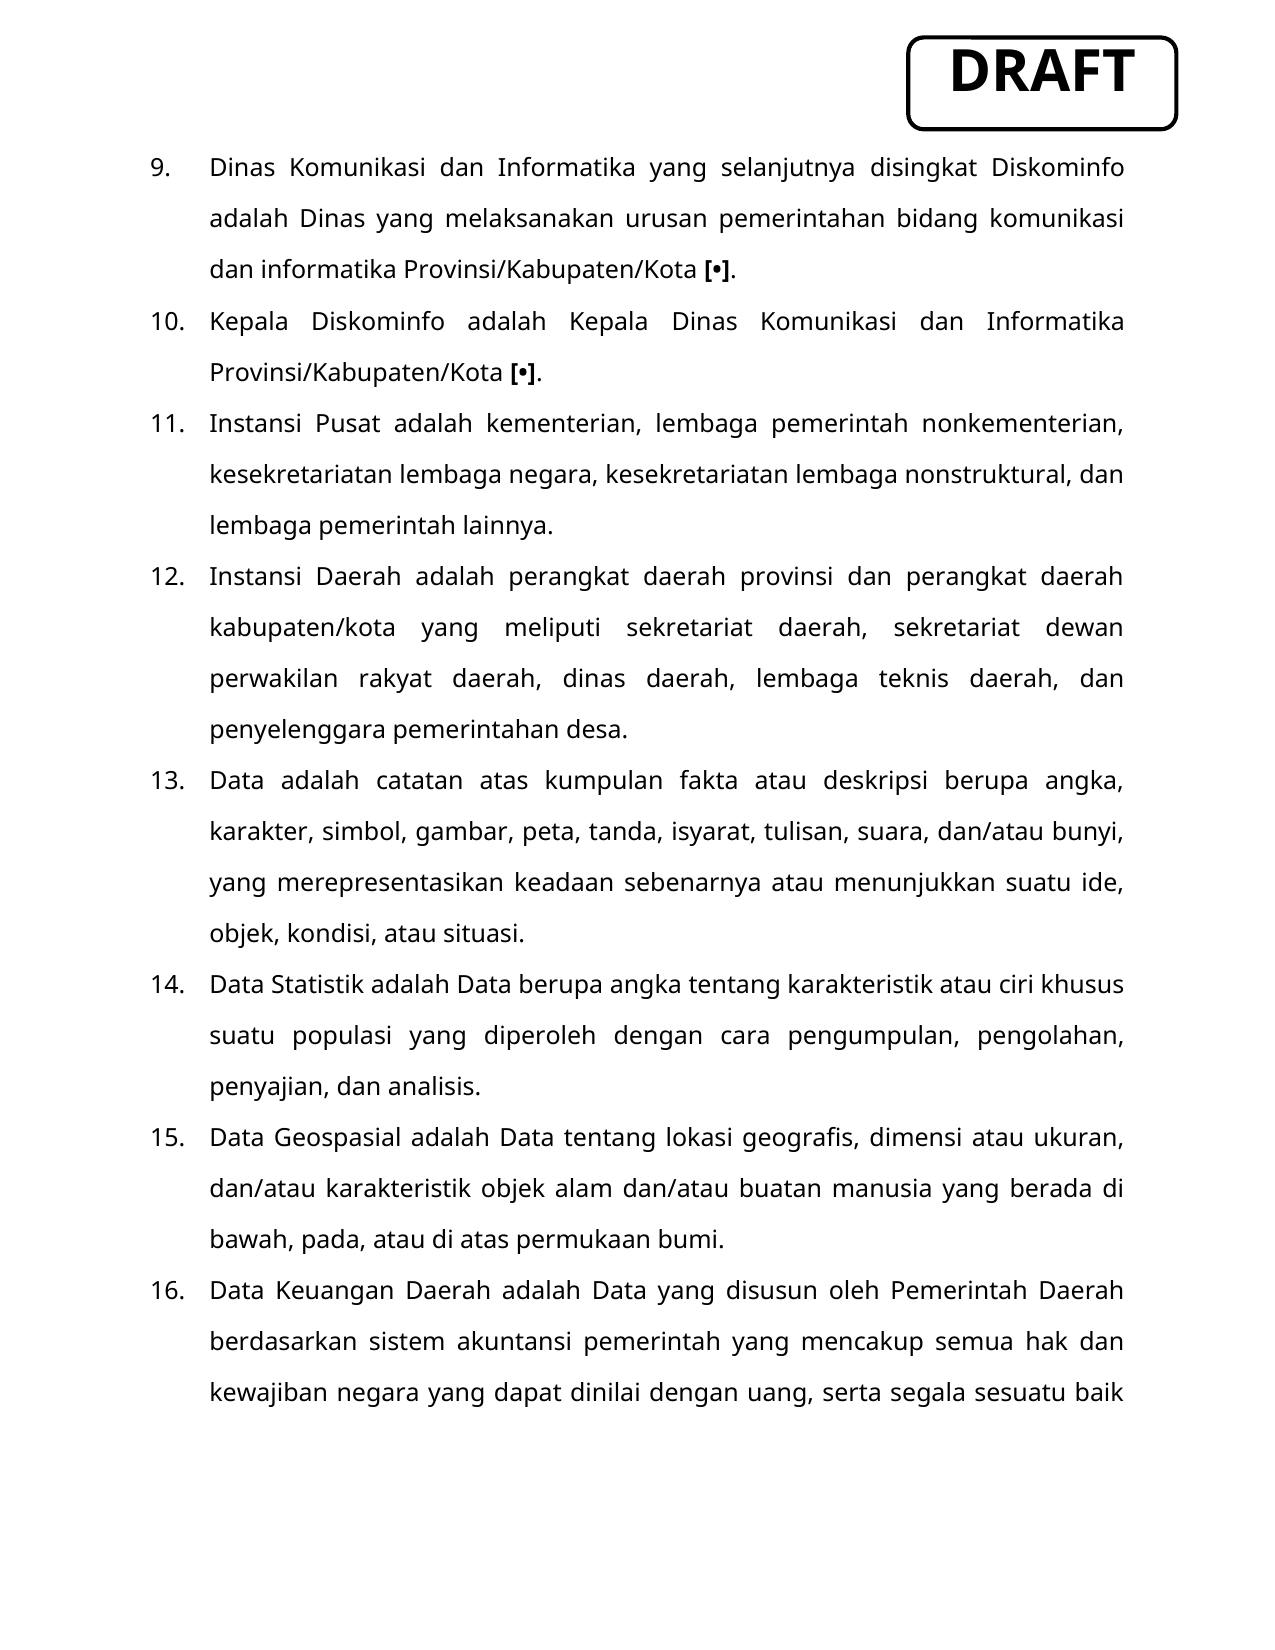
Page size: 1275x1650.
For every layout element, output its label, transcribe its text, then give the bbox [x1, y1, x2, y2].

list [150, 1273, 1125, 1409]
list Dinas Komunikasi dan Informatika yang selanjutnya disingkat Diskominfo adalah Dinas yang melaksanakan urusan pemerintahan bidang komunikasi dan informatika Provinsi/Kabupaten/Kota [•]. [150, 150, 1125, 286]
list Instansi Daerah adalah perangkat daerah provinsi dan perangkat daerah kabupaten/kota yang meliputi sekretariat daerah, sekretariat dewan perwakilan rakyat daerah, dinas daerah, lembaga teknis daerah, dan penyelenggara pemerintahan desa. [150, 558, 1125, 746]
list Data Geospasial adalah Data tentang lokasi geografis, dimensi atau ukuran, dan/atau karakteristik objek alam dan/atau buatan manusia yang berada di bawah, pada, atau di atas permukaan bumi. [150, 1120, 1125, 1256]
list Data Statistik adalah Data berupa angka tentang karakteristik atau ciri khusus suatu populasi yang diperoleh dengan cara pengumpulan, pengolahan, penyajian, dan analisis. [150, 967, 1125, 1103]
list Instansi Pusat adalah kementerian, lembaga pemerintah nonkementerian, kesekretariatan lembaga negara, kesekretariatan lembaga nonstruktural, dan lembaga pemerintah lainnya. [150, 405, 1125, 541]
list Kepala Diskominfo adalah Kepala Dinas Komunikasi dan Informatika Provinsi/Kabupaten/Kota [•]. [150, 303, 1125, 388]
list Data adalah catatan atas kumpulan fakta atau deskripsi berupa angka, karakter, simbol, gambar, peta, tanda, isyarat, tulisan, suara, dan/atau bunyi, yang merepresentasikan keadaan sebenarnya atau menunjukkan suatu ide, objek, kondisi, atau situasi. [150, 762, 1125, 950]
